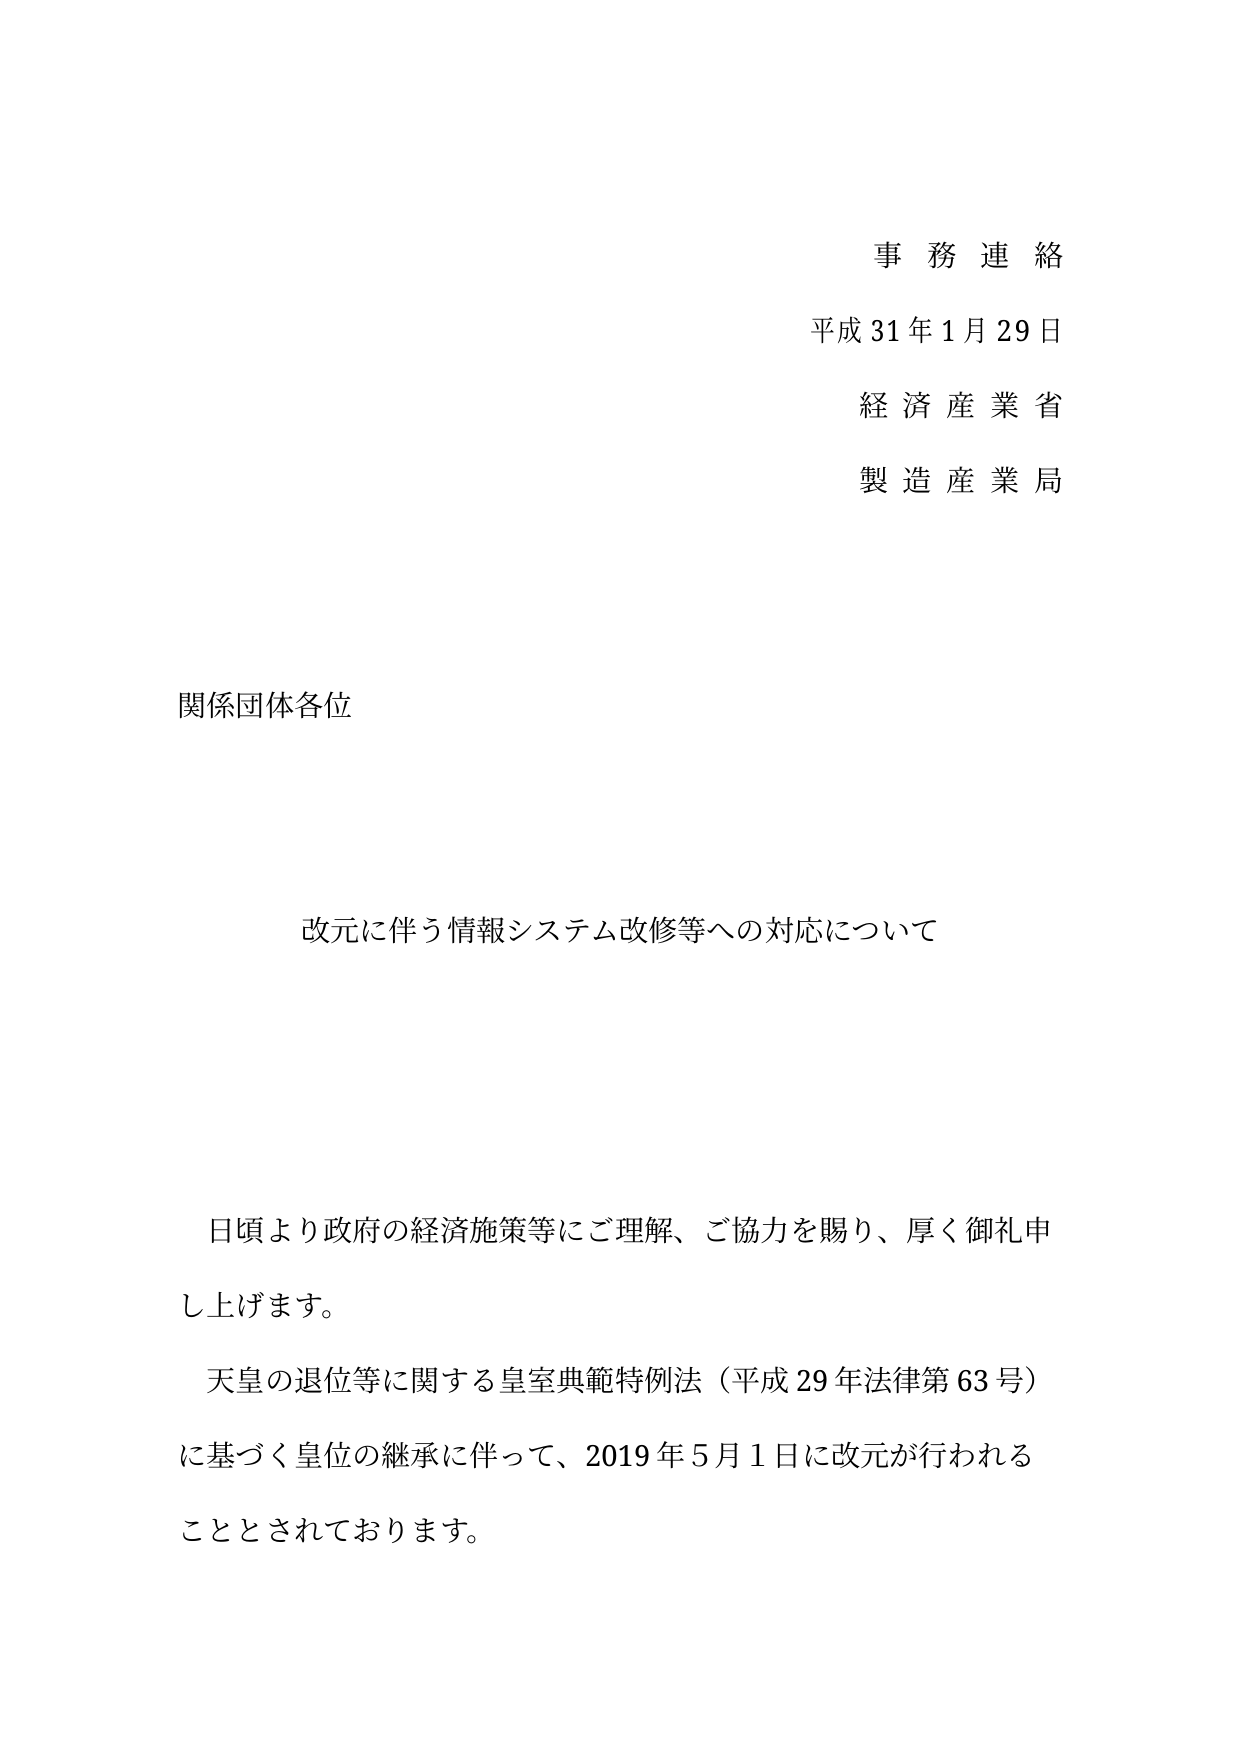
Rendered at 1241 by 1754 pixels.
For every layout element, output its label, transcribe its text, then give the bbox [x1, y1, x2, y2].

text 日頃より政府の経済施策等にご理解、ご協力を賜り、厚く御礼申し上げます。 [177, 1192, 1063, 1342]
text 天皇の退位等に関する皇室典範特例法（平成29年法律第63号）に基づく皇位の継承に伴って、2019年５月１日に改元が行われる [177, 1342, 1063, 1492]
text 改元に伴う情報システム改修等への対応について [177, 892, 1063, 967]
text 製造産業局 [177, 442, 1063, 517]
text 経済産業省 [177, 367, 1063, 442]
text 関係団体各位 [177, 667, 1063, 742]
text 平成31年1月29日 [177, 292, 1063, 367]
text 事務連絡 [177, 217, 1063, 292]
text こととされております。 [177, 1492, 1063, 1567]
